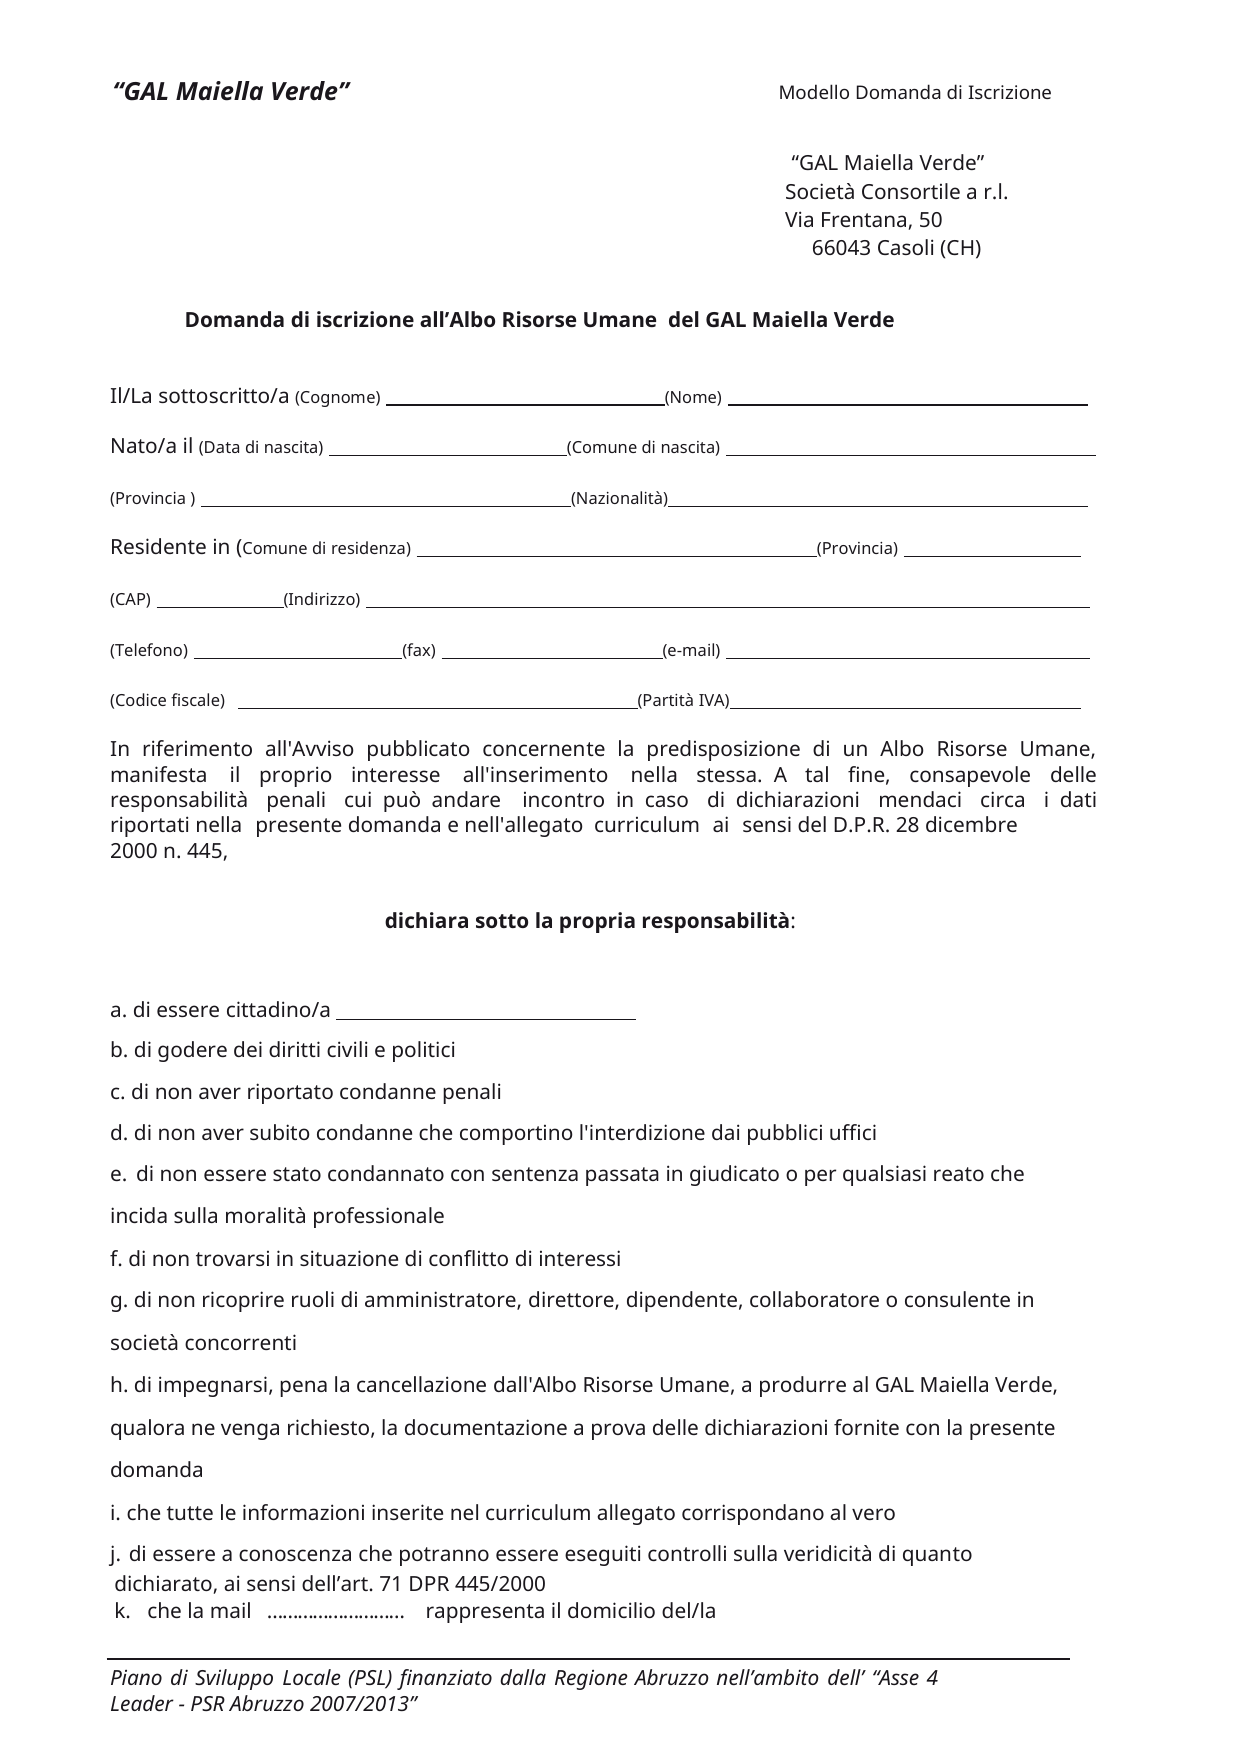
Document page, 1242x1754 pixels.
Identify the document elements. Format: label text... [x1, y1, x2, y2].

text dichiara sotto la propria responsabilità: [352, 907, 828, 935]
text (Telefono) (fax) (e-mail) [110, 639, 1110, 659]
text In riferimento all'Avviso pubblicato concernente la predisposizione di un Albo Risorse Umane, manifesta il proprio interesse all'inserimento nella stessa. A tal fine, consapevole delle responsabilità penali cui può andare incontro in caso di dichiarazioni mendaci circa i dati riportati nella presente domanda e nell'allegato curriculum ai sensi del D.P.R. 28 dicembre [110, 737, 1097, 838]
text Leader - PSR Abruzzo 2007/2013” [110, 1691, 1110, 1715]
text 2000 n. 445, [110, 838, 1110, 862]
text f. di non trovarsi in situazione di conflitto di interessi [110, 1244, 1110, 1273]
text 66043 Casoli (CH) [98, 234, 981, 259]
text (Provincia ) (Nazionalità) [110, 487, 1110, 507]
text (CAP) (Indirizzo) [110, 589, 1110, 608]
text Domanda di iscrizione all’Albo Risorse Umane del GAL Maiella Verde [184, 305, 1110, 333]
text Piano di Sviluppo Locale (PSL) finanziato dalla Regione Abruzzo nell’ambito dell’ “Asse 4 [110, 1663, 1110, 1691]
text k. che la mail ……………………… rappresenta il domicilio del/la [114, 1597, 1116, 1622]
text Residente in (Comune di residenza) (Provincia) [110, 534, 1110, 558]
text j. di essere a conoscenza che potranno essere eseguiti controlli sulla veridicità di quanto [110, 1539, 1110, 1568]
text i. che tutte le informazioni inserite nel curriculum allegato corrispondano al vero [110, 1498, 1110, 1527]
text e. di non essere stato condannato con sentenza passata in giudicato o per qualsiasi reato che incida sulla moralità professionale [110, 1159, 1061, 1230]
text Il/La sottoscritto/a (Cognome) (Nome) [110, 382, 1110, 407]
text (Codice fiscale) (Partità IVA) [110, 690, 1110, 709]
text Nato/a il (Data di nascita) (Comune di nascita) [110, 433, 1110, 457]
text d. di non aver subito condanne che comportino l'interdizione dai pubblici uffici [110, 1118, 1110, 1146]
text “GAL Maiella Verde” Società Consortile a r.l. Via Frentana, 50 [785, 148, 1038, 234]
text dichiarato, ai sensi dell’art. 71 DPR 445/2000 [114, 1570, 1110, 1595]
text h. di impegnarsi, pena la cancellazione dall'Albo Risorse Umane, a produrre al GAL Maiella Verde, qualora ne venga richiesto, la documentazione a prova delle dichiarazioni fornite con la presente domanda [110, 1370, 1065, 1484]
text a. di essere cittadino/a [110, 995, 1110, 1023]
text c. di non aver riportato condanne penali [110, 1077, 1110, 1105]
text g. di non ricoprire ruoli di amministratore, direttore, dipendente, collaboratore o consulente in società concorrenti [110, 1285, 1071, 1356]
text b. di godere dei diritti civili e politici [110, 1036, 1110, 1064]
